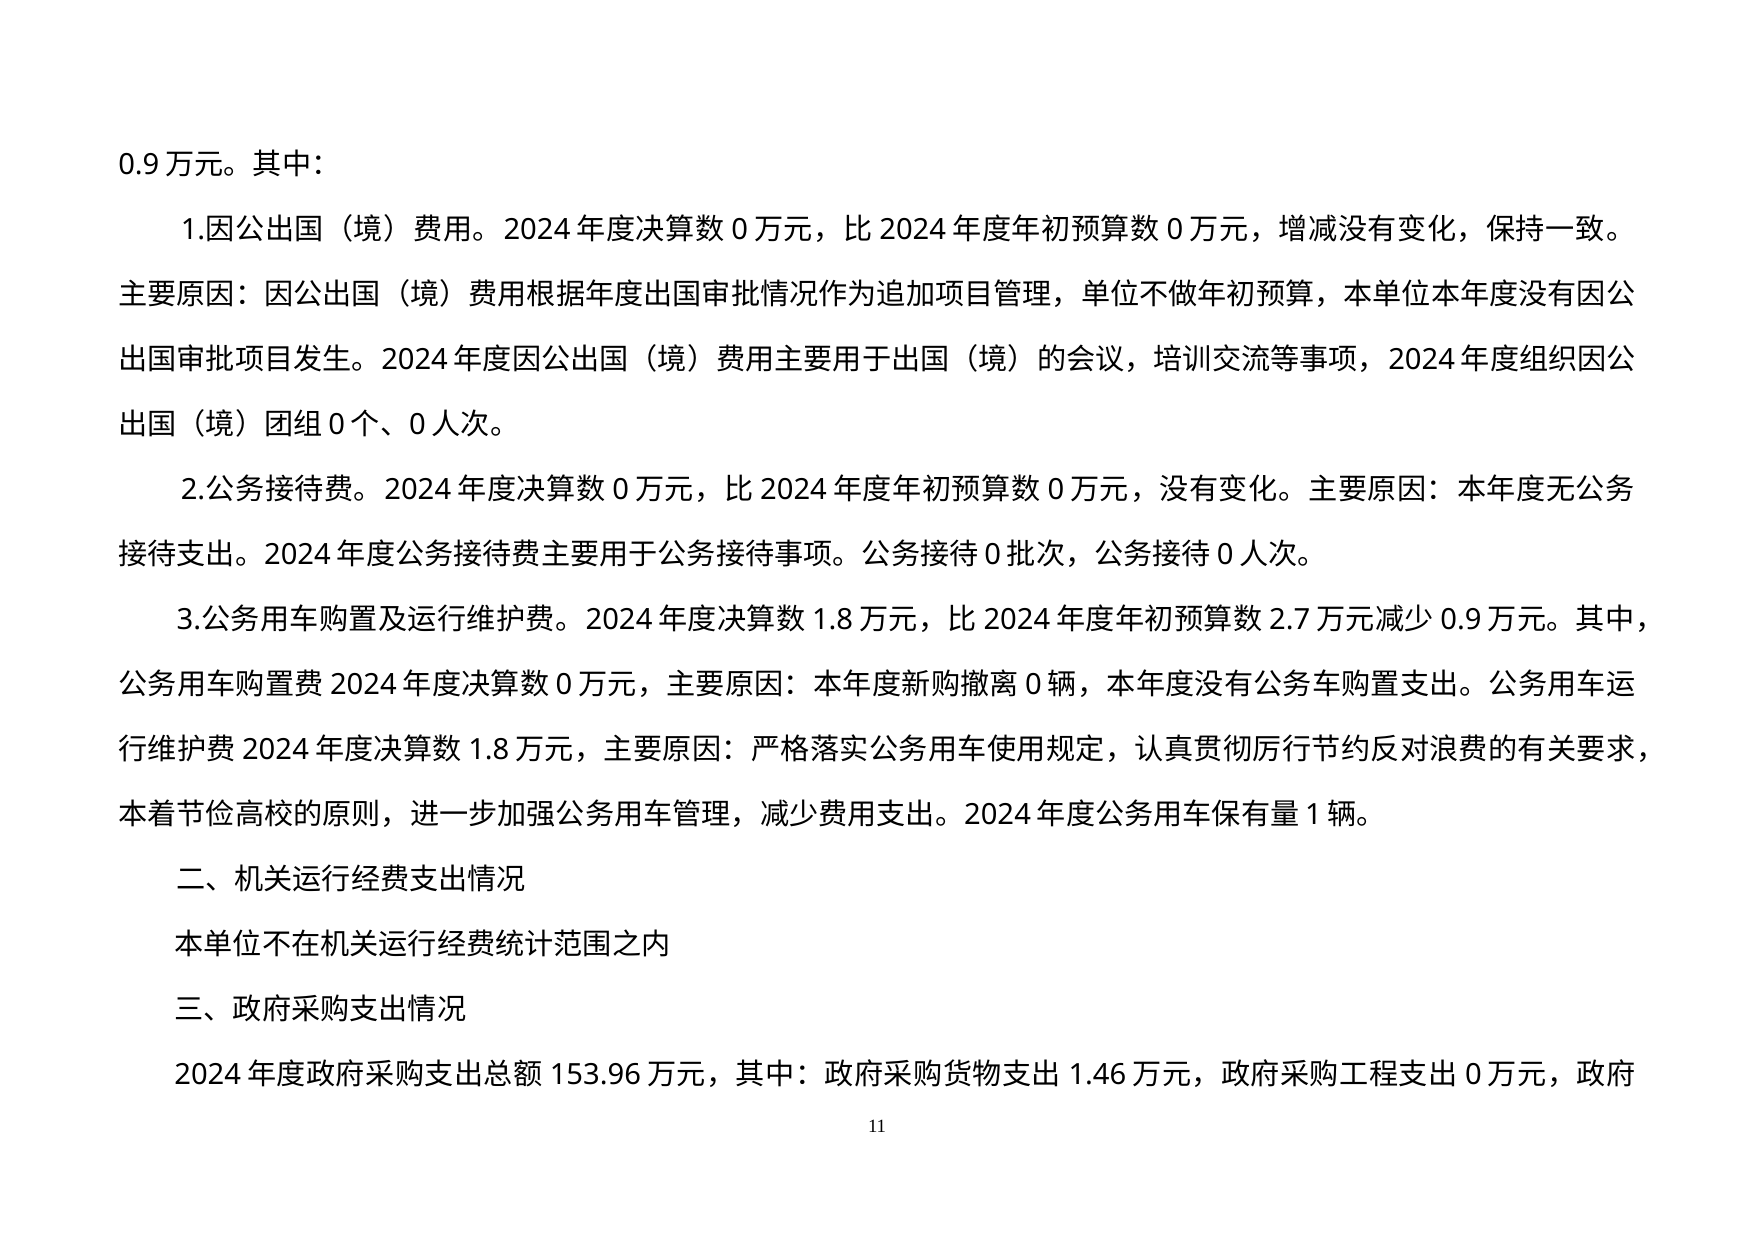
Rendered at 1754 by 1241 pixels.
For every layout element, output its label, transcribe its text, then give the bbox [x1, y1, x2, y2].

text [118, 129, 1636, 194]
text 2.公务接待费。2024年度决算数0万元，比2024年度年初预算数0万元，没有变化。主要原因：本年度无公务接待支出。2024年度公务接待费主要用于公务接待事项。公务接待0批次，公务接待0人次。 [118, 454, 1636, 584]
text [118, 1039, 1636, 1104]
text 三、政府采购支出情况 [174, 974, 1636, 1039]
text 本单位不在机关运行经费统计范围之内 [174, 909, 1636, 974]
text 3.公务用车购置及运行维护费。2024年度决算数1.8万元，比2024年度年初预算数2.7万元减少0.9万元。其中，公务用车购置费2024年度决算数0万元，主要原因：本年度新购撤离0辆，本年度没有公务车购置支出。公务用车运行维护费2024年度决算数1.8万元，主要原因：严格落实公务用车使用规定，认真贯彻厉行节约反对浪费的有关要求，本着节俭高校的原则，进一步加强公务用车管理，减少费用支出。2024年度公务用车保有量1辆。 [118, 584, 1636, 844]
text 二、机关运行经费支出情况 [118, 844, 1636, 909]
text 1.因公出国（境）费用。2024年度决算数0万元，比2024年度年初预算数0万元，增减没有变化，保持一致。主要原因：因公出国（境）费用根据年度出国审批情况作为追加项目管理，单位不做年初预算，本单位本年度没有因公出国审批项目发生。2024年度因公出国（境）费用主要用于出国（境）的会议，培训交流等事项，2024年度组织因公出国（境）团组0个、0人次。 [118, 194, 1636, 454]
